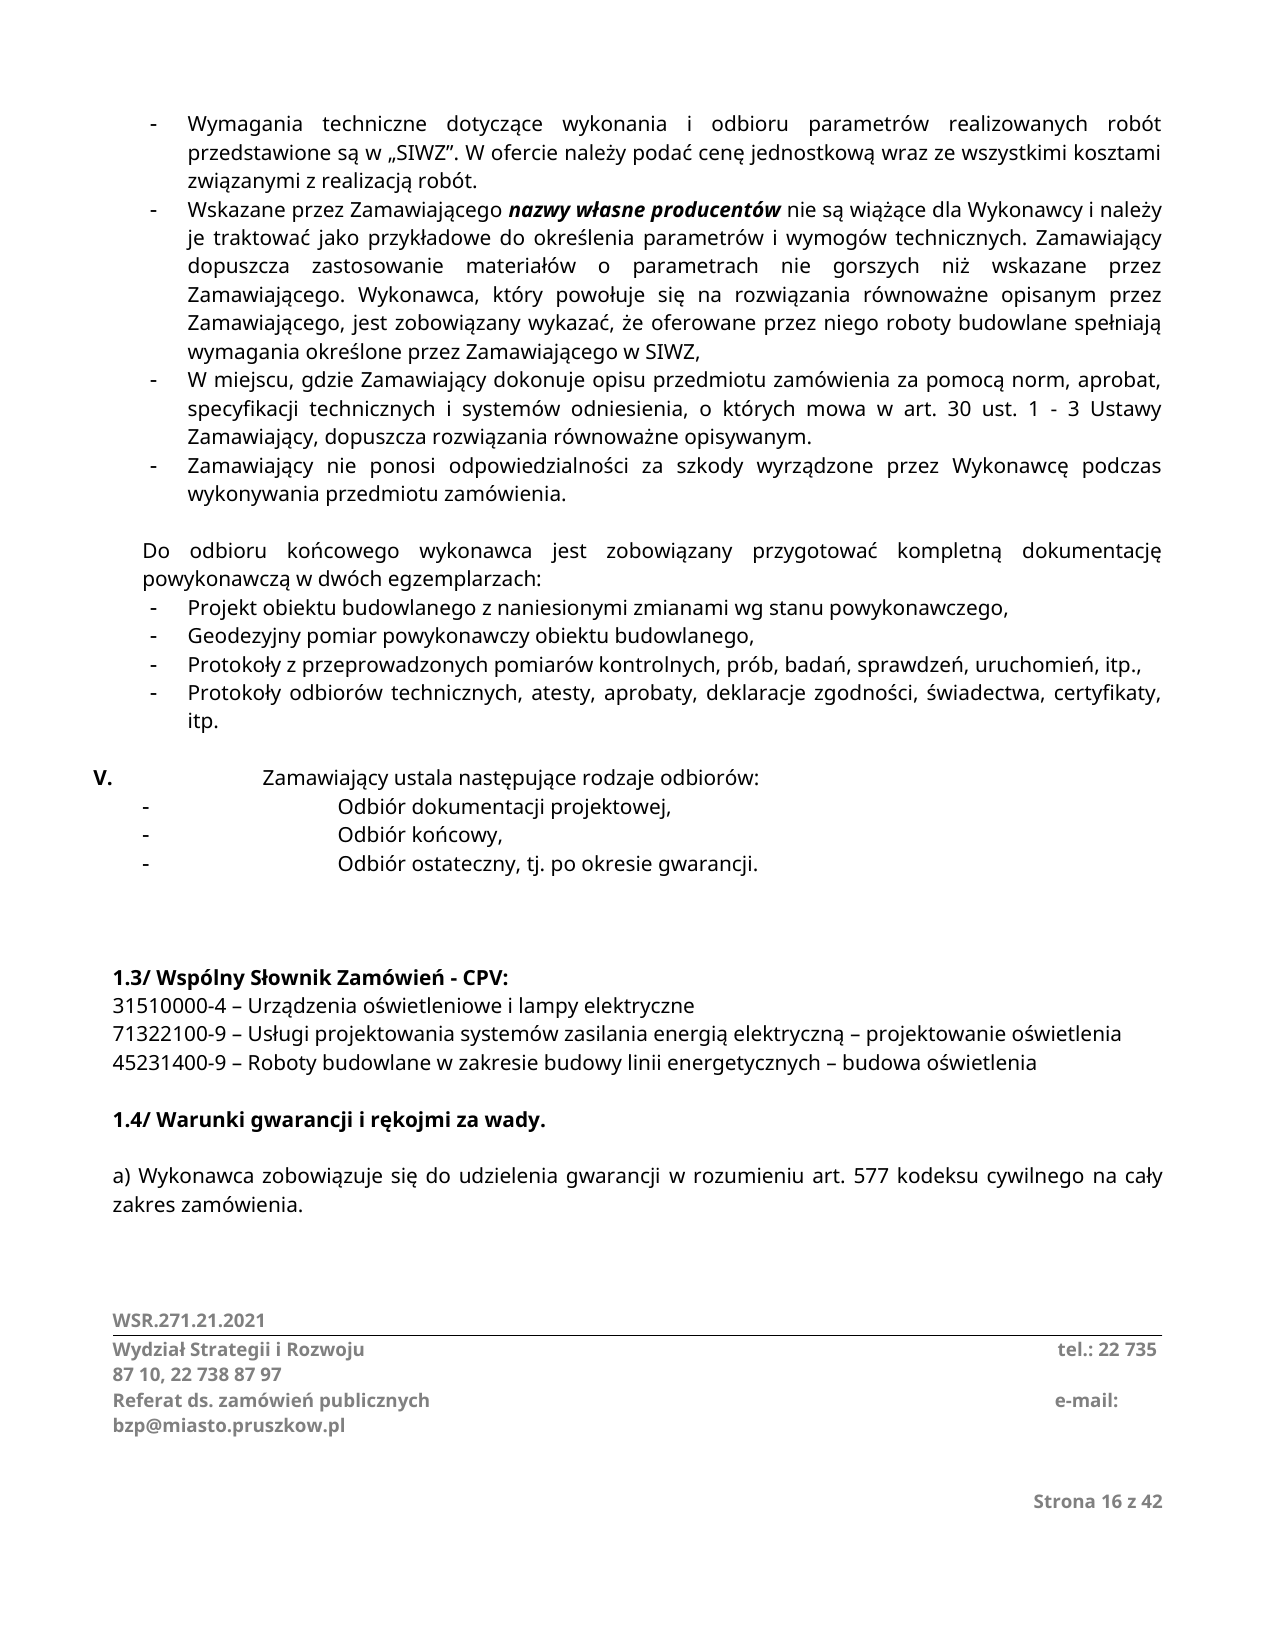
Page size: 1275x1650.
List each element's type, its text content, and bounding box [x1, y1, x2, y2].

text 1.4/ Warunki gwarancji i rękojmi za wady. [112, 1105, 1162, 1133]
list Protokoły odbiorów technicznych, atesty, aprobaty, deklaracje zgodności, świadectwa, certyfikaty, itp. [150, 678, 1162, 735]
list Zamawiający ustala następujące rodzaje odbiorów: [112, 763, 1162, 792]
list Zamawiający nie ponosi odpowiedzialności za szkody wyrządzone przez Wykonawcę podczas wykonywania przedmiotu zamówienia. [150, 451, 1162, 508]
list Odbiór dokumentacji projektowej, [142, 792, 1162, 820]
list Wskazane przez Zamawiającego nazwy własne producentów nie są wiążące dla Wykonawcy i należy je traktować jako przykładowe do określenia parametrów i wymogów technicznych. Zamawiający dopuszcza zastosowanie materiałów o parametrach nie gorszych niż wskazane przez Zamawiającego. Wykonawca, który powołuje się na rozwiązania równoważne opisanym przez Zamawiającego, jest zobowiązany wykazać, że oferowane przez niego roboty budowlane spełniają wymagania określone przez Zamawiającego w SIWZ, [150, 195, 1162, 365]
text 1.3/ Wspólny Słownik Zamówień - CPV: [112, 963, 1162, 991]
text a) Wykonawca zobowiązuje się do udzielenia gwarancji w rozumieniu art. 577 kodeksu cywilnego na cały zakres zamówienia. [112, 1162, 1162, 1218]
text 71322100-9 – Usługi projektowania systemów zasilania energią elektryczną – projektowanie oświetlenia [112, 1019, 1162, 1048]
list Odbiór końcowy, [142, 820, 1162, 849]
text 45231400-9 – Roboty budowlane w zakresie budowy linii energetycznych – budowa oświetlenia [112, 1048, 1162, 1076]
text 31510000-4 – Urządzenia oświetleniowe i lampy elektryczne [112, 991, 1162, 1019]
list Protokoły z przeprowadzonych pomiarów kontrolnych, prób, badań, sprawdzeń, uruchomień, itp., [150, 650, 1162, 678]
list Odbiór ostateczny, tj. po okresie gwarancji. [142, 849, 1162, 877]
list W miejscu, gdzie Zamawiający dokonuje opisu przedmiotu zamówienia za pomocą norm, aprobat, specyfikacji technicznych i systemów odniesienia, o których mowa w art. 30 ust. 1 - 3 Ustawy Zamawiający, dopuszcza rozwiązania równoważne opisywanym. [150, 365, 1162, 451]
list Geodezyjny pomiar powykonawczy obiektu budowlanego, [150, 621, 1162, 650]
text Do odbioru końcowego wykonawca jest zobowiązany przygotować kompletną dokumentację powykonawczą w dwóch egzemplarzach: [142, 536, 1162, 593]
list Wymagania techniczne dotyczące wykonania i odbioru parametrów realizowanych robót przedstawione są w „SIWZ”. W ofercie należy podać cenę jednostkową wraz ze wszystkimi kosztami związanymi z realizacją robót. [150, 109, 1162, 195]
list Projekt obiektu budowlanego z naniesionymi zmianami wg stanu powykonawczego, [150, 593, 1162, 621]
